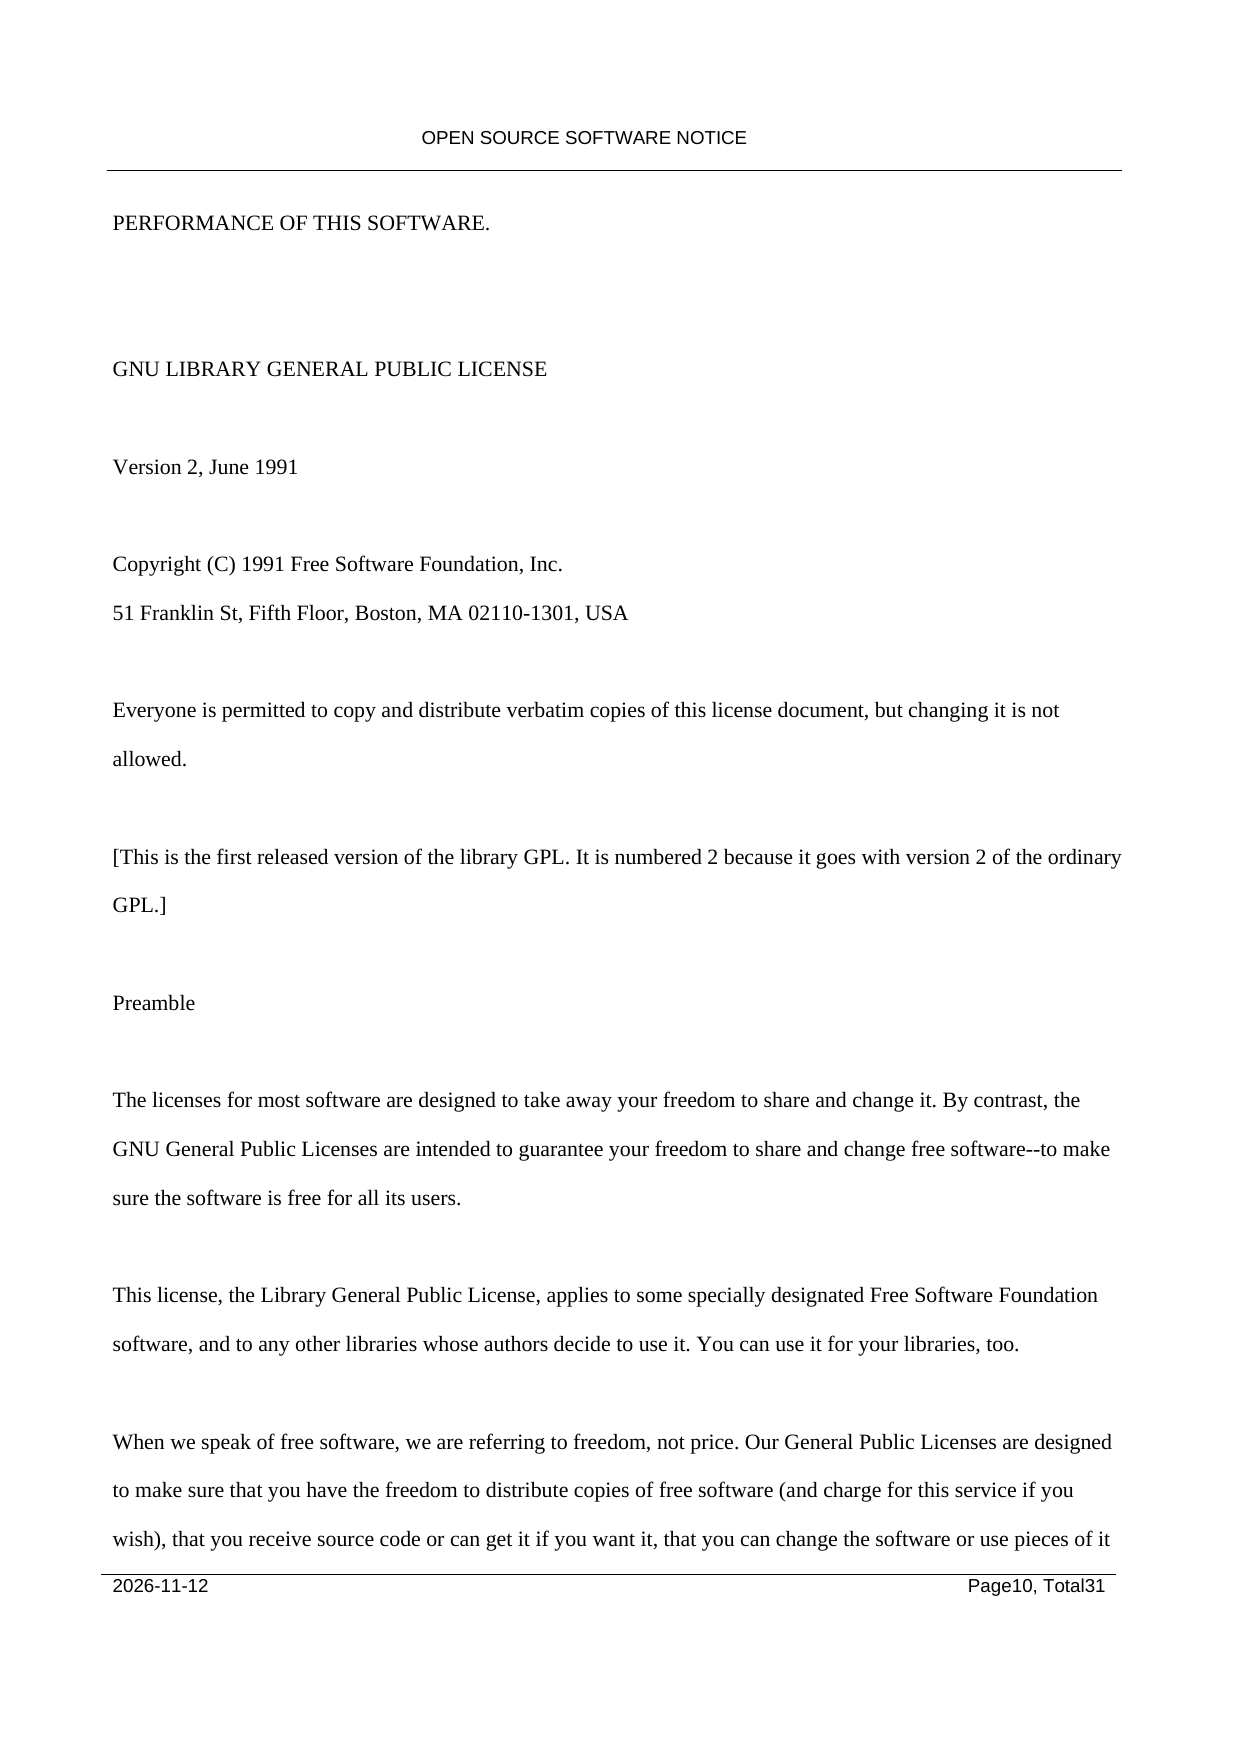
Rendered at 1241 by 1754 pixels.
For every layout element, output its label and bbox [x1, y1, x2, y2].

text [112, 206, 1128, 1555]
